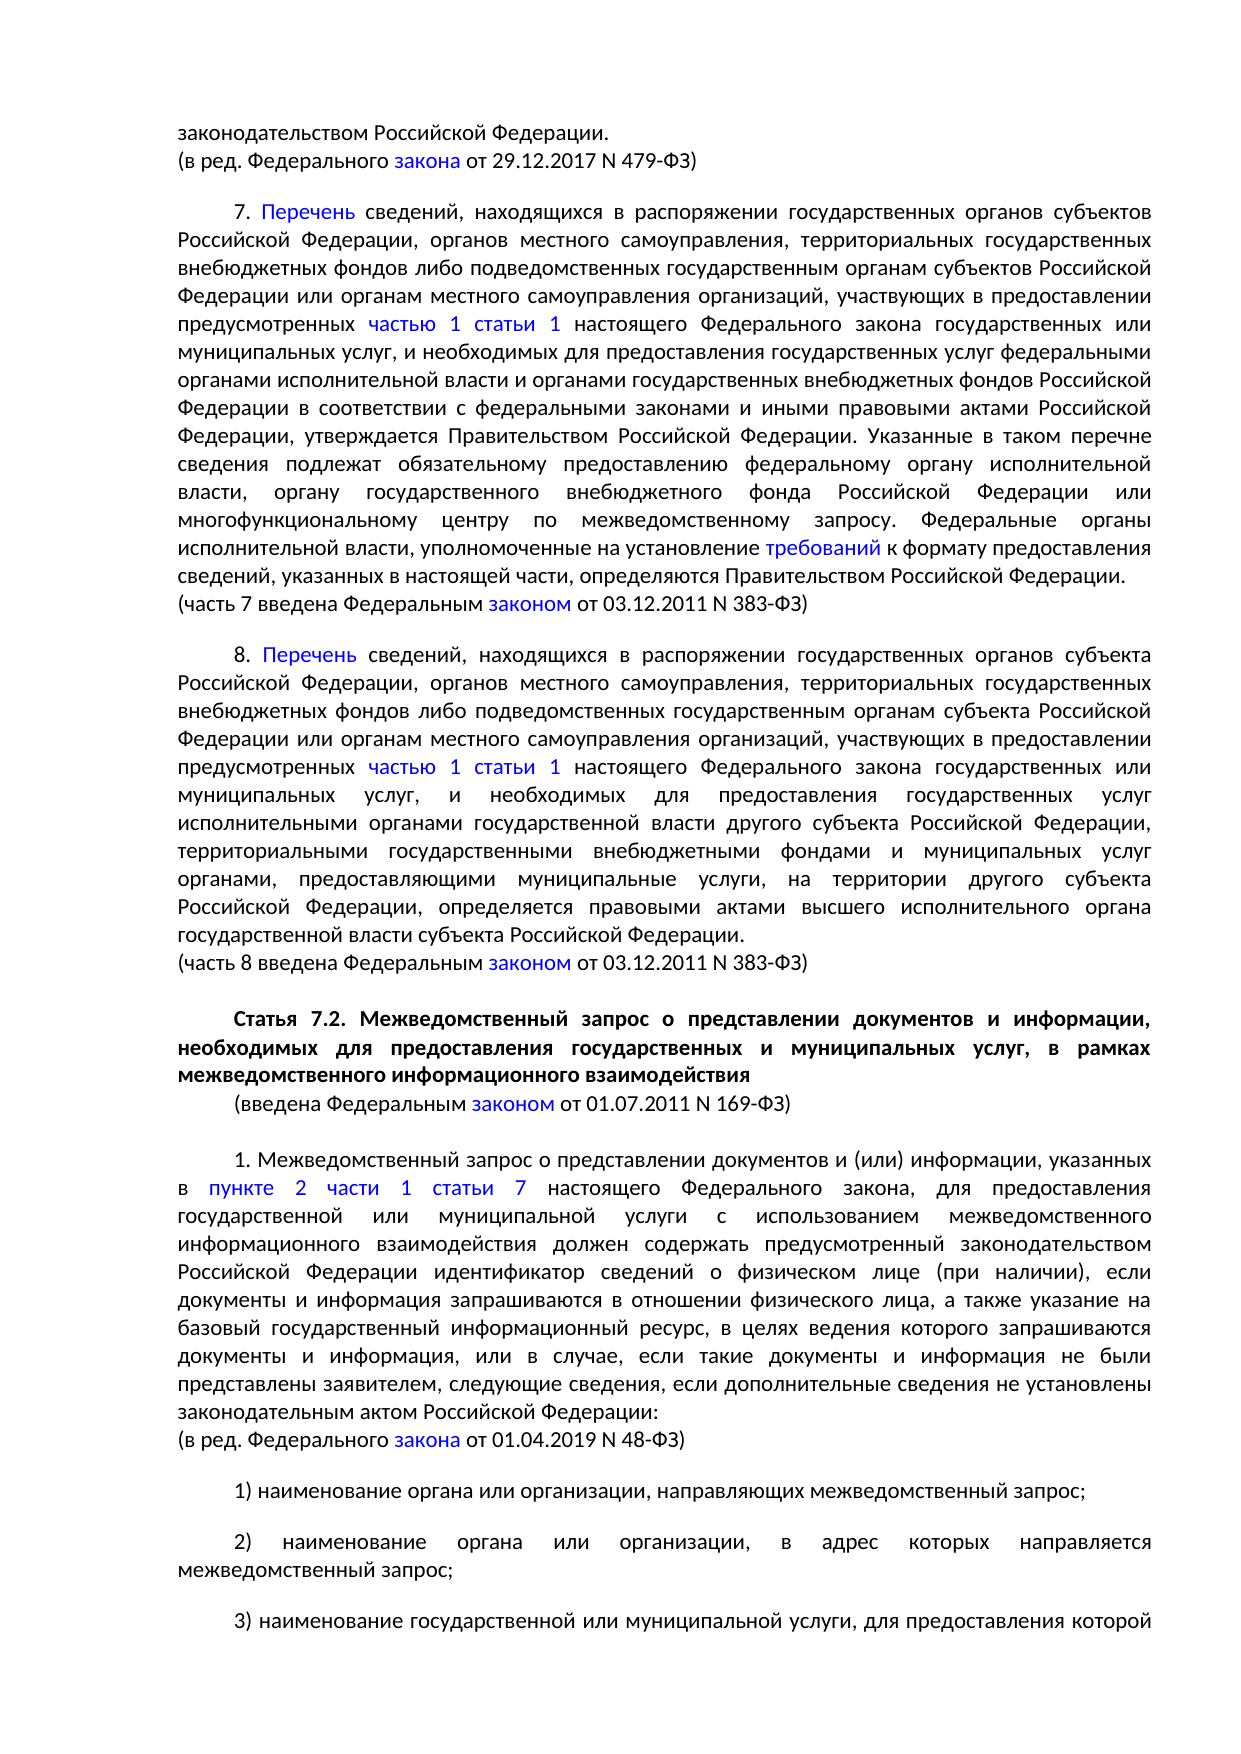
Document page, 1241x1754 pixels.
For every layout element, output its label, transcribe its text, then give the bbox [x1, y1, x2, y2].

text 7. Перечень сведений, находящихся в распоряжении государственных органов субъектов Российской Федерации, органов местного самоуправления, территориальных государственных внебюджетных фондов либо подведомственных государственным органам субъектов Российской Федерации или органам местного самоуправления организаций, участвующих в предоставлении предусмотренных частью 1 статьи 1 настоящего Федерального закона государственных или муниципальных услуг, и необходимых для предоставления государственных услуг федеральными органами исполнительной власти и органами государственных внебюджетных фондов Российской Федерации в соответствии с федеральными законами и иными правовыми актами Российской Федерации, утверждается Правительством Российской Федерации. Указанные в таком перечне сведения подлежат обязательному предоставлению федеральному органу исполнительной власти, органу государственного внебюджетного фонда Российской Федерации или многофункциональному центру по межведомственному запросу. Федеральные органы исполнительной власти, уполномоченные на установление требований к формату предоставления сведений, указанных в настоящей части, определяются Правительством Российской Федерации. [177, 197, 1152, 589]
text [177, 1606, 1152, 1634]
text 1) наименование органа или организации, направляющих межведомственный запрос; [177, 1476, 1152, 1504]
text (в ред. Федерального закона от 01.04.2019 N 48-ФЗ) [177, 1425, 1152, 1453]
title Статья 7.2. Межведомственный запрос о представлении документов и информации, необходимых для предоставления государственных и муниципальных услуг, в рамках межведомственного информационного взаимодействия [177, 1004, 1152, 1089]
text 2) наименование органа или организации, в адрес которых направляется межведомственный запрос; [177, 1527, 1152, 1583]
text (часть 7 введена Федеральным законом от 03.12.2011 N 383-ФЗ) [177, 589, 1152, 617]
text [177, 118, 1152, 146]
text (часть 8 введена Федеральным законом от 03.12.2011 N 383-ФЗ) [177, 948, 1152, 977]
text (введена Федеральным законом от 01.07.2011 N 169-ФЗ) [177, 1089, 1152, 1117]
text (в ред. Федерального закона от 29.12.2017 N 479-ФЗ) [177, 146, 1152, 174]
text 1. Межведомственный запрос о представлении документов и (или) информации, указанных в пункте 2 части 1 статьи 7 настоящего Федерального закона, для предоставления государственной или муниципальной услуги с использованием межведомственного информационного взаимодействия должен содержать предусмотренный законодательством Российской Федерации идентификатор сведений о физическом лице (при наличии), если документы и информация запрашиваются в отношении физического лица, а также указание на базовый государственный информационный ресурс, в целях ведения которого запрашиваются документы и информация, или в случае, если такие документы и информация не были представлены заявителем, следующие сведения, если дополнительные сведения не установлены законодательным актом Российской Федерации: [177, 1145, 1152, 1425]
text 8. Перечень сведений, находящихся в распоряжении государственных органов субъекта Российской Федерации, органов местного самоуправления, территориальных государственных внебюджетных фондов либо подведомственных государственным органам субъекта Российской Федерации или органам местного самоуправления организаций, участвующих в предоставлении предусмотренных частью 1 статьи 1 настоящего Федерального закона государственных или муниципальных услуг, и необходимых для предоставления государственных услуг исполнительными органами государственной власти другого субъекта Российской Федерации, территориальными государственными внебюджетными фондами и муниципальных услуг органами, предоставляющими муниципальные услуги, на территории другого субъекта Российской Федерации, определяется правовыми актами высшего исполнительного органа государственной власти субъекта Российской Федерации. [177, 640, 1152, 948]
